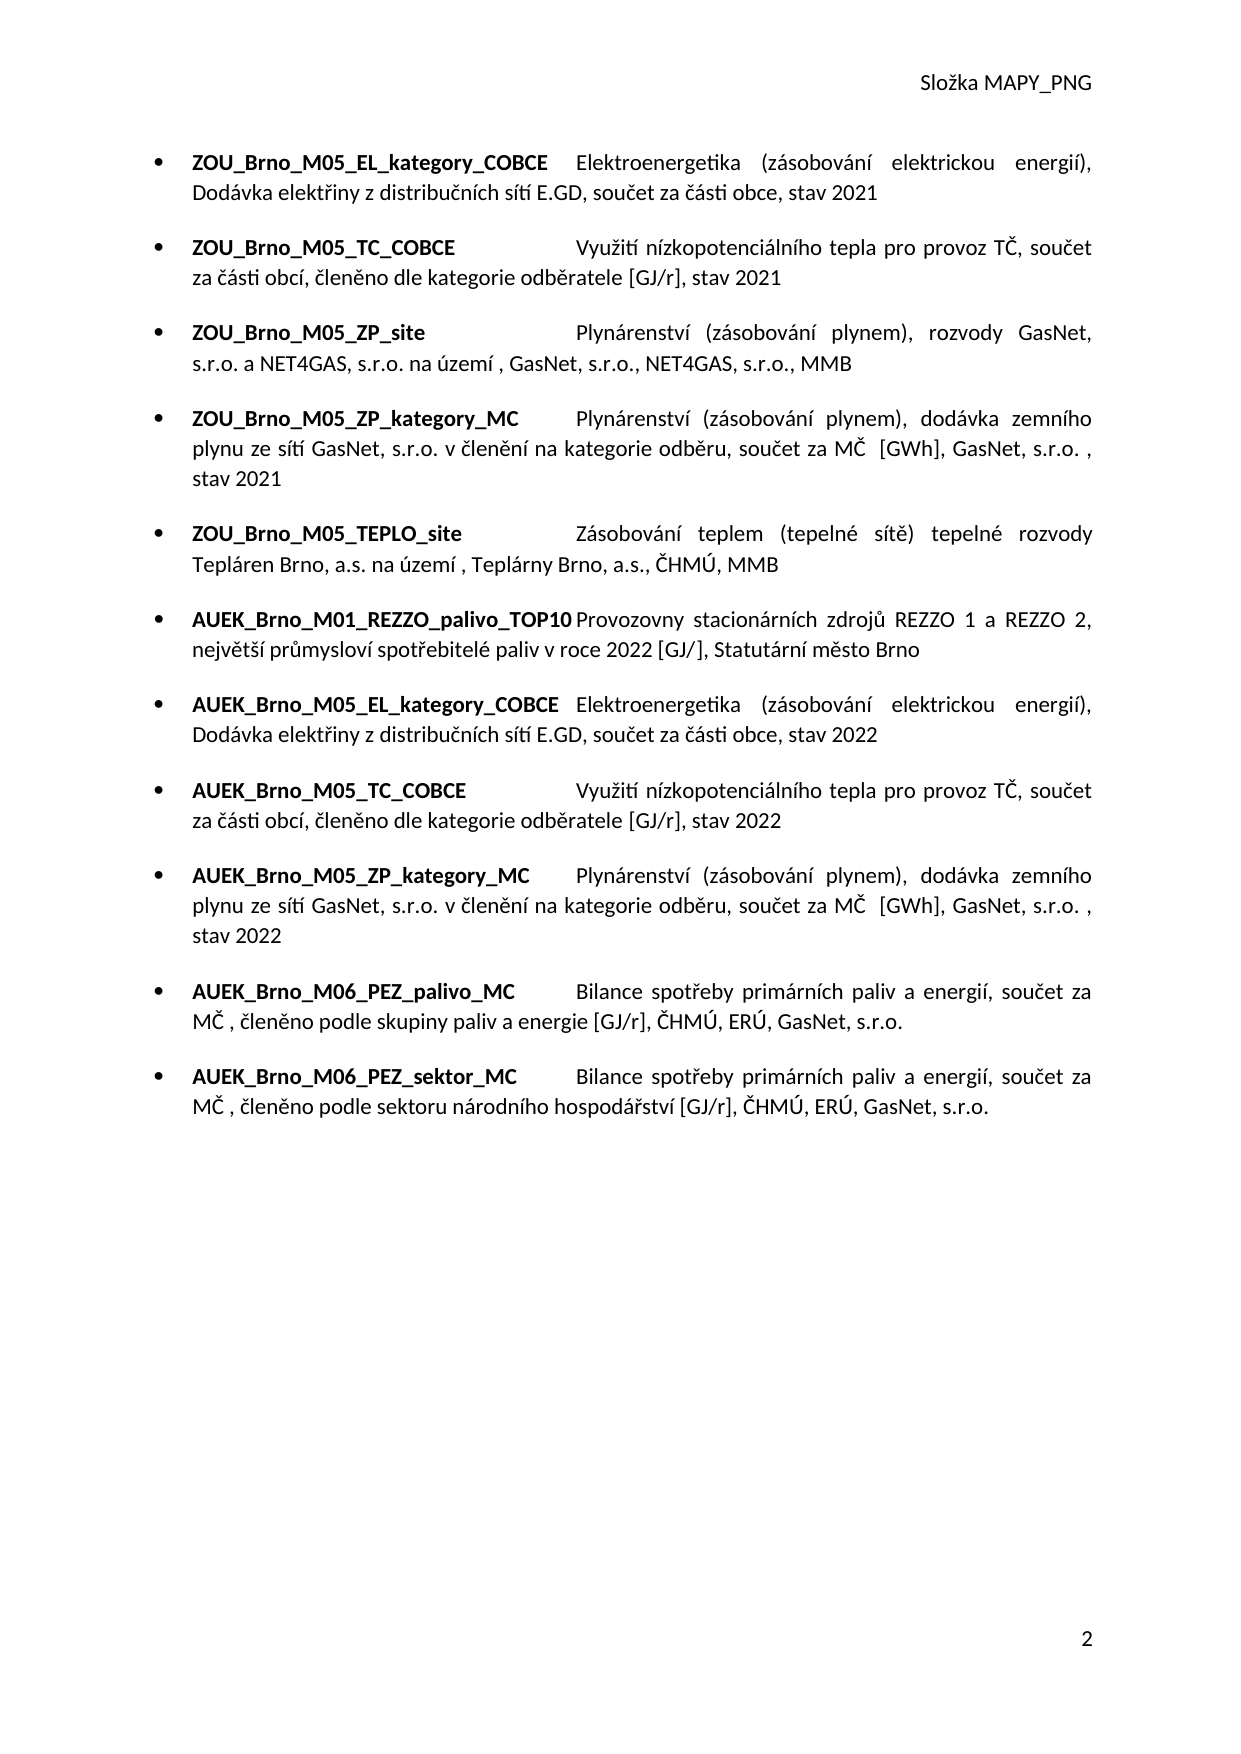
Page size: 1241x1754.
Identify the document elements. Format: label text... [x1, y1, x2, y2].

list AUEK_Brno_M05_EL_kategory_COBCE Elektroenergetika (zásobování elektrickou energií), Dodávka elektřiny z distribučních sítí E.GD, součet za části obce, stav 2022 [154, 690, 1093, 748]
list AUEK_Brno_M05_ZP_kategory_MC Plynárenství (zásobování plynem), dodávka zemního plynu ze sítí GasNet, s.r.o. v členění na kategorie odběru, součet za MČ [GWh], GasNet, s.r.o. , stav 2022 [154, 861, 1093, 949]
list ZOU_Brno_M05_TC_COBCE Využití nízkopotenciálního tepla pro provoz TČ, součet za části obcí, členěno dle kategorie odběratele [GJ/r], stav 2021 [154, 233, 1093, 291]
list AUEK_Brno_M01_REZZO_palivo_TOP10 Provozovny stacionárních zdrojů REZZO 1 a REZZO 2, největší průmysloví spotřebitelé paliv v roce 2022 [GJ/], Statutární město Brno [155, 605, 1093, 663]
list AUEK_Brno_M06_PEZ_palivo_MC Bilance spotřeby primárních paliv a energií, součet za MČ , členěno podle skupiny paliv a energie [GJ/r], ČHMÚ, ERÚ, GasNet, s.r.o. [154, 977, 1093, 1035]
list ZOU_Brno_M05_EL_kategory_COBCE Elektroenergetika (zásobování elektrickou energií), Dodávka elektřiny z distribučních sítí E.GD, součet za části obce, stav 2021 [154, 148, 1093, 206]
list ZOU_Brno_M05_TEPLO_site Zásobování teplem (tepelné sítě) tepelné rozvody Tepláren Brno, a.s. na území , Teplárny Brno, a.s., ČHMÚ, MMB [154, 519, 1093, 578]
list ZOU_Brno_M05_ZP_site Plynárenství (zásobování plynem), rozvody GasNet, s.r.o. a NET4GAS, s.r.o. na území , GasNet, s.r.o., NET4GAS, s.r.o., MMB [154, 318, 1093, 377]
list ZOU_Brno_M05_ZP_kategory_MC Plynárenství (zásobování plynem), dodávka zemního plynu ze sítí GasNet, s.r.o. v členění na kategorie odběru, součet za MČ [GWh], GasNet, s.r.o. , stav 2021 [154, 404, 1093, 492]
list AUEK_Brno_M05_TC_COBCE Využití nízkopotenciálního tepla pro provoz TČ, součet za části obcí, členěno dle kategorie odběratele [GJ/r], stav 2022 [154, 776, 1093, 834]
list AUEK_Brno_M06_PEZ_sektor_MC Bilance spotřeby primárních paliv a energií, součet za MČ , členěno podle sektoru národního hospodářství [GJ/r], ČHMÚ, ERÚ, GasNet, s.r.o. [154, 1062, 1093, 1120]
